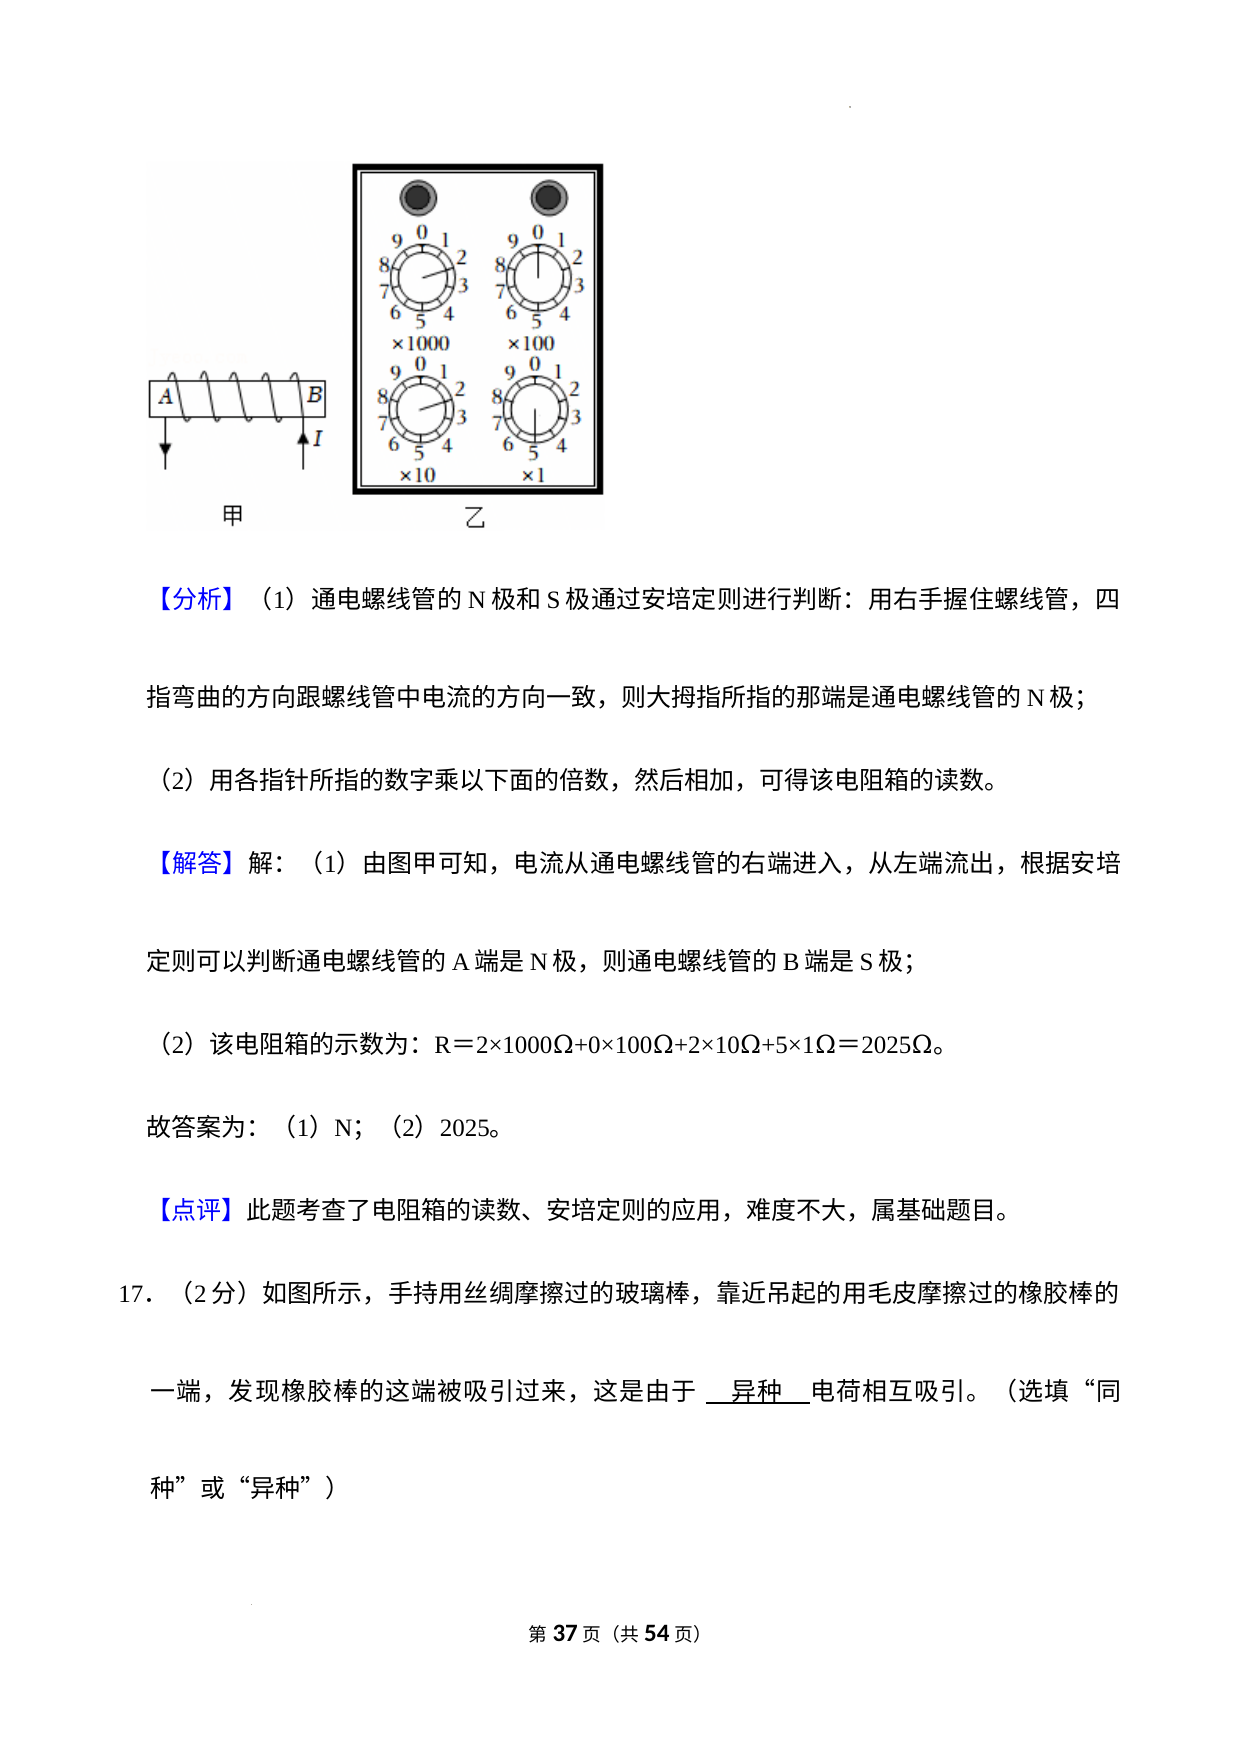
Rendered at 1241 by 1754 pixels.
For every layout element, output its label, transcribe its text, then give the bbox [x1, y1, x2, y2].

text 故答案为：（1）N；（2）2025。 [147, 1093, 1122, 1158]
text 17．（2分）如图所示，手持用丝绸摩擦过的玻璃棒，靠近吊起的用毛皮摩擦过的橡胶棒的一端，发现橡胶棒的这端被吸引过来，这是由于 异种 电荷相互吸引。（选填“同种”或“异种”） [118, 1259, 1122, 1519]
picture [146, 161, 605, 531]
text 【分析】（1）通电螺线管的N极和S极通过安培定则进行判断：用右手握住螺线管，四指弯曲的方向跟螺线管中电流的方向一致，则大拇指所指的那端是通电螺线管的N极； [147, 565, 1122, 728]
text （2）用各指针所指的数字乘以下面的倍数，然后相加，可得该电阻箱的读数。 [147, 746, 1122, 811]
text 【点评】此题考查了电阻箱的读数、安培定则的应用，难度不大，属基础题目。 [147, 1176, 1122, 1241]
text 【解答】解：（1）由图甲可知，电流从通电螺线管的右端进入，从左端流出，根据安培定则可以判断通电螺线管的A端是N极，则通电螺线管的B端是S极； [147, 829, 1122, 992]
text （2）该电阻箱的示数为：R＝2×1000Ω+0×100Ω+2×10Ω+5×1Ω＝2025Ω。 [147, 1010, 1122, 1075]
